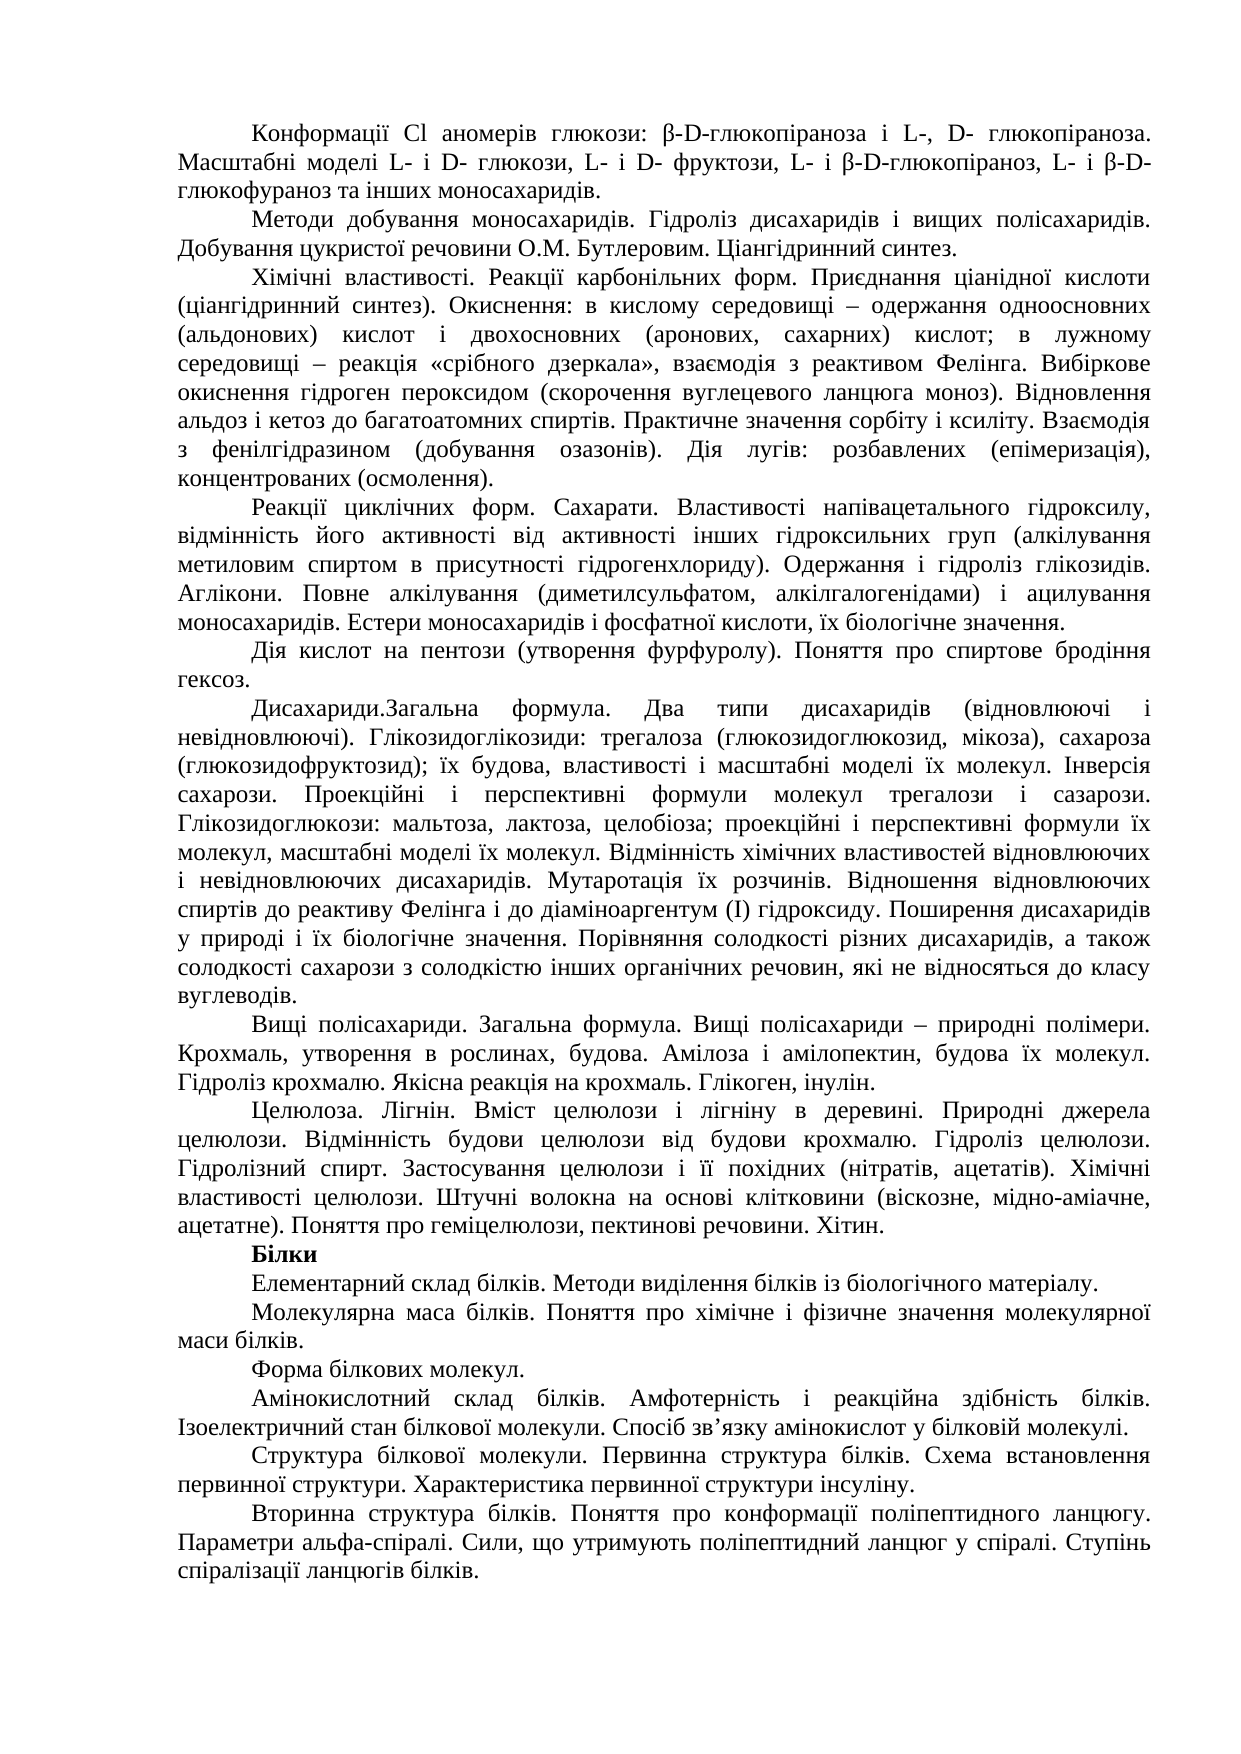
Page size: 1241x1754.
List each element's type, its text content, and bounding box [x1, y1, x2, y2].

text Білки [177, 1239, 1152, 1268]
text Вторинна структура білків. Поняття про конформації поліпептидного ланцюгу. Параметри альфа-спіралі. Сили, що утримують поліпептидний ланцюг у спіралі. Ступінь спіралізації ланцюгів білків. [177, 1498, 1152, 1584]
text Молекулярна маса білків. Поняття про хімічне і фізичне значення молекулярної маси білків. [177, 1297, 1152, 1354]
text Елементарний склад білків. Методи виділення білків із біологічного матеріалу. [177, 1268, 1152, 1297]
text Вищі полісахариди. Загальна формула. Вищі полісахариди – природні полімери. Крохмаль, утворення в рослинах, будова. Амілоза і амілопектин, будова їх молекул. Гідроліз крохмалю. Якісна реакція на крохмаль. Глікоген, інулін. [177, 1009, 1152, 1096]
text Структура білкової молекули. Первинна структура білків. Схема встановлення первинної структури. Характеристика первинної структури інсуліну. [177, 1441, 1152, 1498]
text Методи добування моносахаридів. Гідроліз дисахаридів і вищих полісахаридів. Добування цукристої речовини О.М. Бутлеровим. Ціангідринний синтез. [177, 204, 1152, 262]
text Реакції циклічних форм. Сахарати. Властивості напівацетального гідроксилу, відмінність його активності від активності інших гідроксильних груп (алкілування метиловим спиртом в присутності гідрогенхлориду). Одержання і гідроліз глікозидів. Аглікони. Повне алкілування (диметилсульфатом, алкілгалогенідами) і ацилування моносахаридів. Естери моносахаридів і фосфатної кислоти, їх біологічне значення. [177, 492, 1152, 636]
text Форма білкових молекул. [177, 1354, 1152, 1383]
text Амінокислотний склад білків. Амфотерність і реакційна здібність білків. Ізоелектричний стан білкової молекули. Спосіб зв’язку амінокислот у білковій молекулі. [177, 1383, 1152, 1441]
text Дисахариди.Загальна формула. Два типи дисахаридів (відновлюючі і невідновлюючі). Глікозидоглікозиди: трегалоза (глюкозидоглюкозид, мікоза), сахароза (глюкозидофруктозид); їх будова, властивості і масштабні моделі їх молекул. Інверсія сахарози. Проекційні і перспективні формули молекул трегалози і сазарози. Глікозидоглюкози: мальтоза, лактоза, целобіоза; проекційні і перспективні формули їх молекул, масштабні моделі їх молекул. Відмінність хімічних властивостей відновлюючих і невідновлюючих дисахаридів. Мутаротація їх розчинів. Відношення відновлюючих спиртів до реактиву Фелінга і до діаміноаргентум (І) гідроксиду. Поширення дисахаридів у природі і їх біологічне значення. Порівняння солодкості різних дисахаридів, а також солодкості сахарози з солодкістю інших органічних речовин, які не відносяться до класу вуглеводів. [177, 693, 1152, 1009]
text Дія кислот на пентози (утворення фурфуролу). Поняття про спиртове бродіння гексоз. [177, 636, 1152, 693]
text Хімічні властивості. Реакції карбонільних форм. Приєднання ціанідної кислоти (ціангідринний синтез). Окиснення: в кислому середовищі – одержання одноосновних (альдонових) кислот і двохосновних (аронових, сахарних) кислот; в лужному середовищі – реакція «срібного дзеркала», взаємодія з реактивом Фелінга. Вибіркове окиснення гідроген пероксидом (скорочення вуглецевого ланцюга моноз). Відновлення альдоз і кетоз до багатоатомних спиртів. Практичне значення сорбіту і ксиліту. Взаємодія з фенілгідразином (добування озазонів). Дія лугів: розбавлених (епімеризація), концентрованих (осмолення). [177, 262, 1152, 492]
text Целюлоза. Лігнін. Вміст целюлози і лігніну в деревині. Природні джерела целюлози. Відмінність будови целюлози від будови крохмалю. Гідроліз целюлози. Гідролізний спирт. Застосування целюлози і її похідних (нітратів, ацетатів). Хімічні властивості целюлози. Штучні волокна на основі клітковини (віскозне, мідно-аміачне, ацетатне). Поняття про геміцелюлози, пектинові речовини. Хітин. [177, 1096, 1152, 1239]
text Конформації Сl аномерів глюкози: β-D-глюкопіраноза і L-, D- глюкопіраноза. Масштабні моделі L- і D- глюкози, L- і D- фруктози, L- і β-D-глюкопіраноз, L- і β-D-глюкофураноз та інших моносахаридів. [177, 118, 1152, 204]
